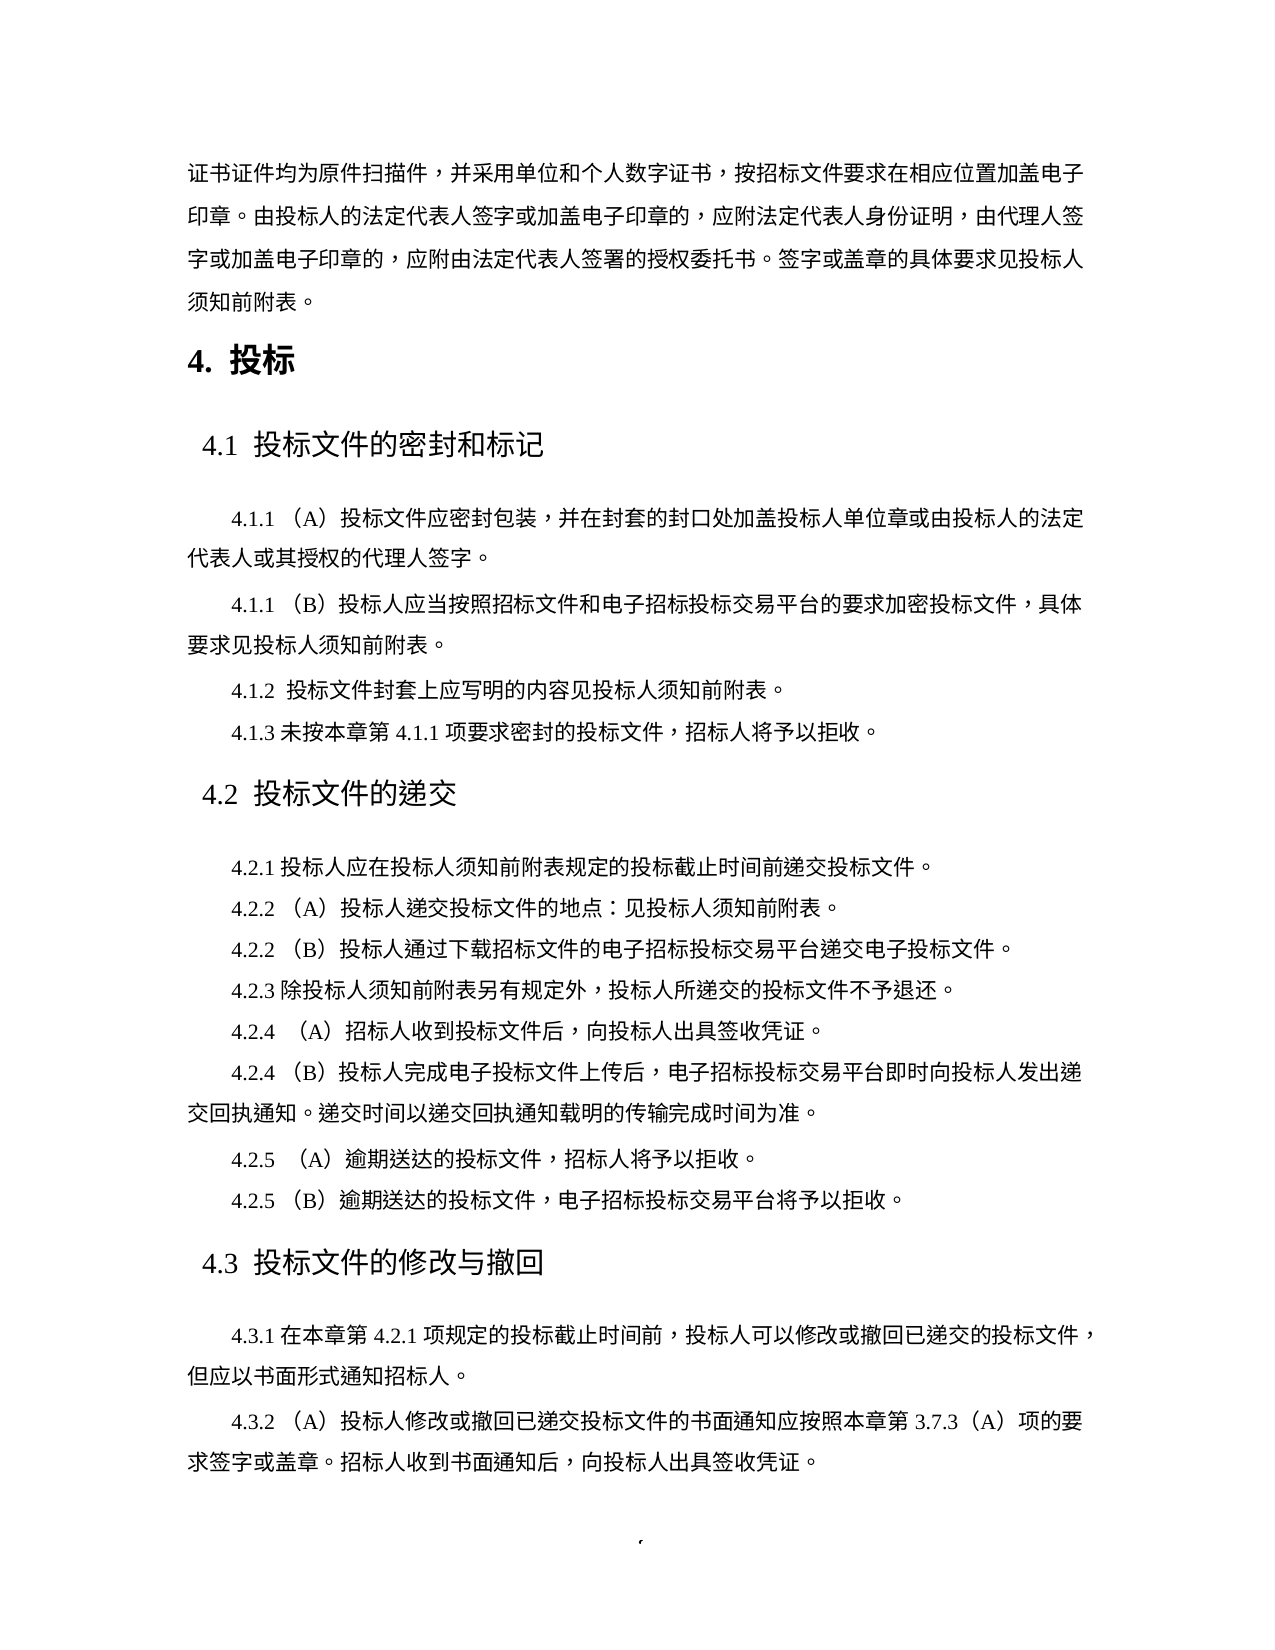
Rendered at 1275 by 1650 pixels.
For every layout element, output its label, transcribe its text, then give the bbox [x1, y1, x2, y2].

text 4.2.2 （A）投标人递交投标文件的地点：见投标人须知前附表。 [231, 893, 1099, 922]
text 4.2.2 （B）投标人通过下载招标文件的电子招标投标交易平台递交电子投标文件。 [231, 934, 1099, 964]
text 4.2.4 （B）投标人完成电子投标文件上传后，电子招标投标交易平台即时向投标人发出递 交回执通知。递交时间以递交回执通知载明的传输完成时间为准。 [187, 1057, 1099, 1128]
subtitle 4.1 投标文件的密封和标记 [202, 424, 1099, 464]
text 4.1.1 （A）投标文件应密封包装，并在封套的封口处加盖投标人单位章或由投标人的法定 代表人或其授权的代理人签字。 [187, 503, 1099, 573]
text 4.3.1 在本章第 4.2.1 项规定的投标截止时间前，投标人可以修改或撤回已递交的投标文件， 但应以书面形式通知招标人。 [187, 1320, 1108, 1391]
text 4.2.3 除投标人须知前附表另有规定外，投标人所递交的投标文件不予退还。 [231, 975, 1099, 1005]
text 4.2.4 （A）招标人收到投标文件后，向投标人出具签收凭证。 [231, 1016, 1099, 1046]
text 4.2.1 投标人应在投标人须知前附表规定的投标截止时间前递交投标文件。 [231, 852, 1099, 882]
subtitle 4.2 投标文件的递交 [202, 773, 1099, 813]
text 4.2.5 （A）逾期送达的投标文件，招标人将予以拒收。 [231, 1144, 1099, 1174]
text 4.1.1 （B）投标人应当按照招标文件和电子招标投标交易平台的要求加密投标文件，具体 要求见投标人须知前附表。 [187, 589, 1099, 659]
text 4.1.2 投标文件封套上应写明的内容见投标人须知前附表。 [231, 675, 1099, 705]
subtitle 4. 投标 [187, 336, 1110, 382]
text 4.1.3 未按本章第 4.1.1 项要求密封的投标文件，招标人将予以拒收。 [231, 717, 1099, 746]
text 4.2.5 （B）逾期送达的投标文件，电子招标投标交易平台将予以拒收。 [231, 1185, 1099, 1215]
text 证书证件均为原件扫描件，并采用单位和个人数字证书，按招标文件要求在相应位置加盖电子 印章。由投标人的法定代表人签字或加盖电子印章的，应附法定代表人身份证明，由代理人签 字或加盖电子印章的，应附由法定代表人签署的授权委托书。签字或盖章的具体要求见投标人 须知前附表。 [187, 158, 1088, 317]
subtitle 4.3 投标文件的修改与撤回 [202, 1242, 1099, 1282]
text 4.3.2 （A）投标人修改或撤回已递交投标文件的书面通知应按照本章第 3.7.3（A）项的要 求签字或盖章。招标人收到书面通知后，向投标人出具签收凭证。 [187, 1406, 1099, 1477]
